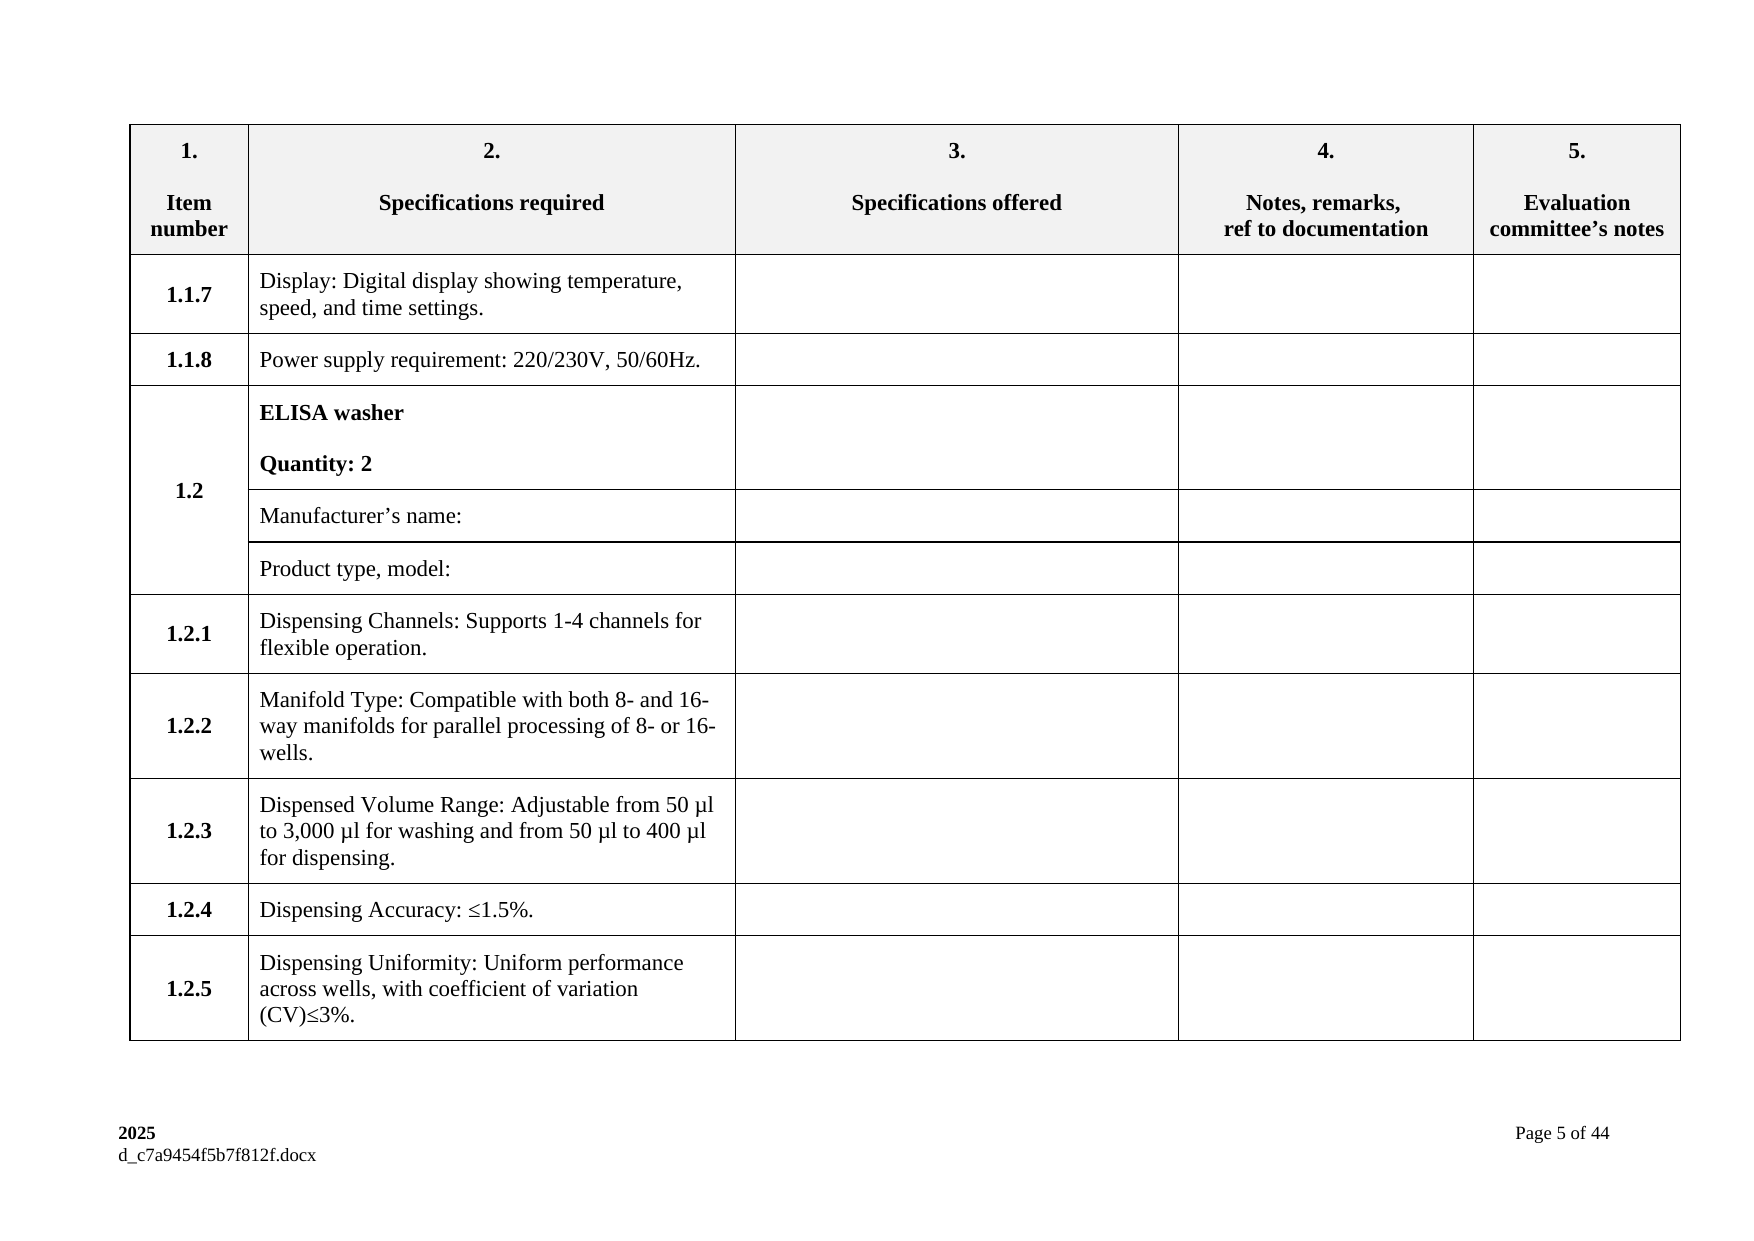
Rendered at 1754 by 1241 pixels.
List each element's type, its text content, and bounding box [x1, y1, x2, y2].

table_cell Dispensing Uniformity: Uniform performance across wells, with coefficient of variation (CV)≤3%. [249, 936, 735, 1040]
table_cell 1.2.5 [131, 936, 248, 1040]
table_cell 1.1.8 [131, 334, 248, 385]
table_cell 1.2.4 [131, 884, 248, 935]
table_cell [1474, 779, 1680, 883]
table_cell [736, 779, 1178, 883]
table_cell [1179, 334, 1473, 385]
table_cell [1474, 490, 1680, 541]
table_cell [1474, 255, 1680, 333]
table_cell [1474, 884, 1680, 935]
table_cell [736, 674, 1178, 778]
table_cell [736, 255, 1178, 333]
table_cell [1179, 779, 1473, 883]
table_cell 1.2.1 [131, 595, 248, 672]
table_header 5. Evaluation committee’s notes [1474, 125, 1680, 254]
table_cell [1474, 674, 1680, 778]
table_header 3. Specifications offered [736, 125, 1178, 254]
table_header 4. Notes, remarks, ref to documentation [1179, 125, 1473, 254]
table_cell Dispensed Volume Range: Adjustable from 50 µl to 3,000 µl for washing and from 50 µl to 400 µl for dispensing. [249, 779, 735, 883]
table_cell [1179, 255, 1473, 333]
table_cell [1179, 543, 1473, 594]
table_cell Dispensing Channels: Supports 1-4 channels for flexible operation. [249, 595, 735, 672]
table_header 2. Specifications required [249, 125, 735, 254]
table_cell [1179, 936, 1473, 1040]
table_cell Display: Digital display showing temperature, speed, and time settings. [249, 255, 735, 333]
table_cell 1.2.3 [131, 779, 248, 883]
table_cell [736, 884, 1178, 935]
table_cell [1474, 386, 1680, 489]
table_cell [1179, 884, 1473, 935]
table_cell Dispensing Accuracy: ≤1.5%. [249, 884, 735, 935]
table_cell [736, 490, 1178, 541]
table_cell [1474, 936, 1680, 1040]
table_cell [1179, 674, 1473, 778]
table_cell Product type, model: [249, 543, 735, 594]
table_cell [1179, 386, 1473, 489]
table_cell [736, 386, 1178, 489]
table_cell [1179, 595, 1473, 672]
table_cell [1474, 595, 1680, 672]
table_cell ELISA washer Quantity: 2 [249, 386, 735, 489]
table_cell Manifold Type: Compatible with both 8- and 16-way manifolds for parallel processing of 8- or 16-wells. [249, 674, 735, 778]
table_cell [736, 936, 1178, 1040]
table_cell 1.2 [131, 386, 248, 594]
table_cell Manufacturer’s name: [249, 490, 735, 541]
table_cell 1.2.2 [131, 674, 248, 778]
table_header 1. Item number [131, 125, 248, 254]
table_cell [736, 543, 1178, 594]
table_cell [736, 595, 1178, 672]
table_cell [1474, 334, 1680, 385]
table_cell [736, 334, 1178, 385]
table_cell Power supply requirement: 220/230V, 50/60Hz. [249, 334, 735, 385]
table_cell [1179, 490, 1473, 541]
table_cell [1474, 543, 1680, 594]
table_cell 1.1.7 [131, 255, 248, 333]
